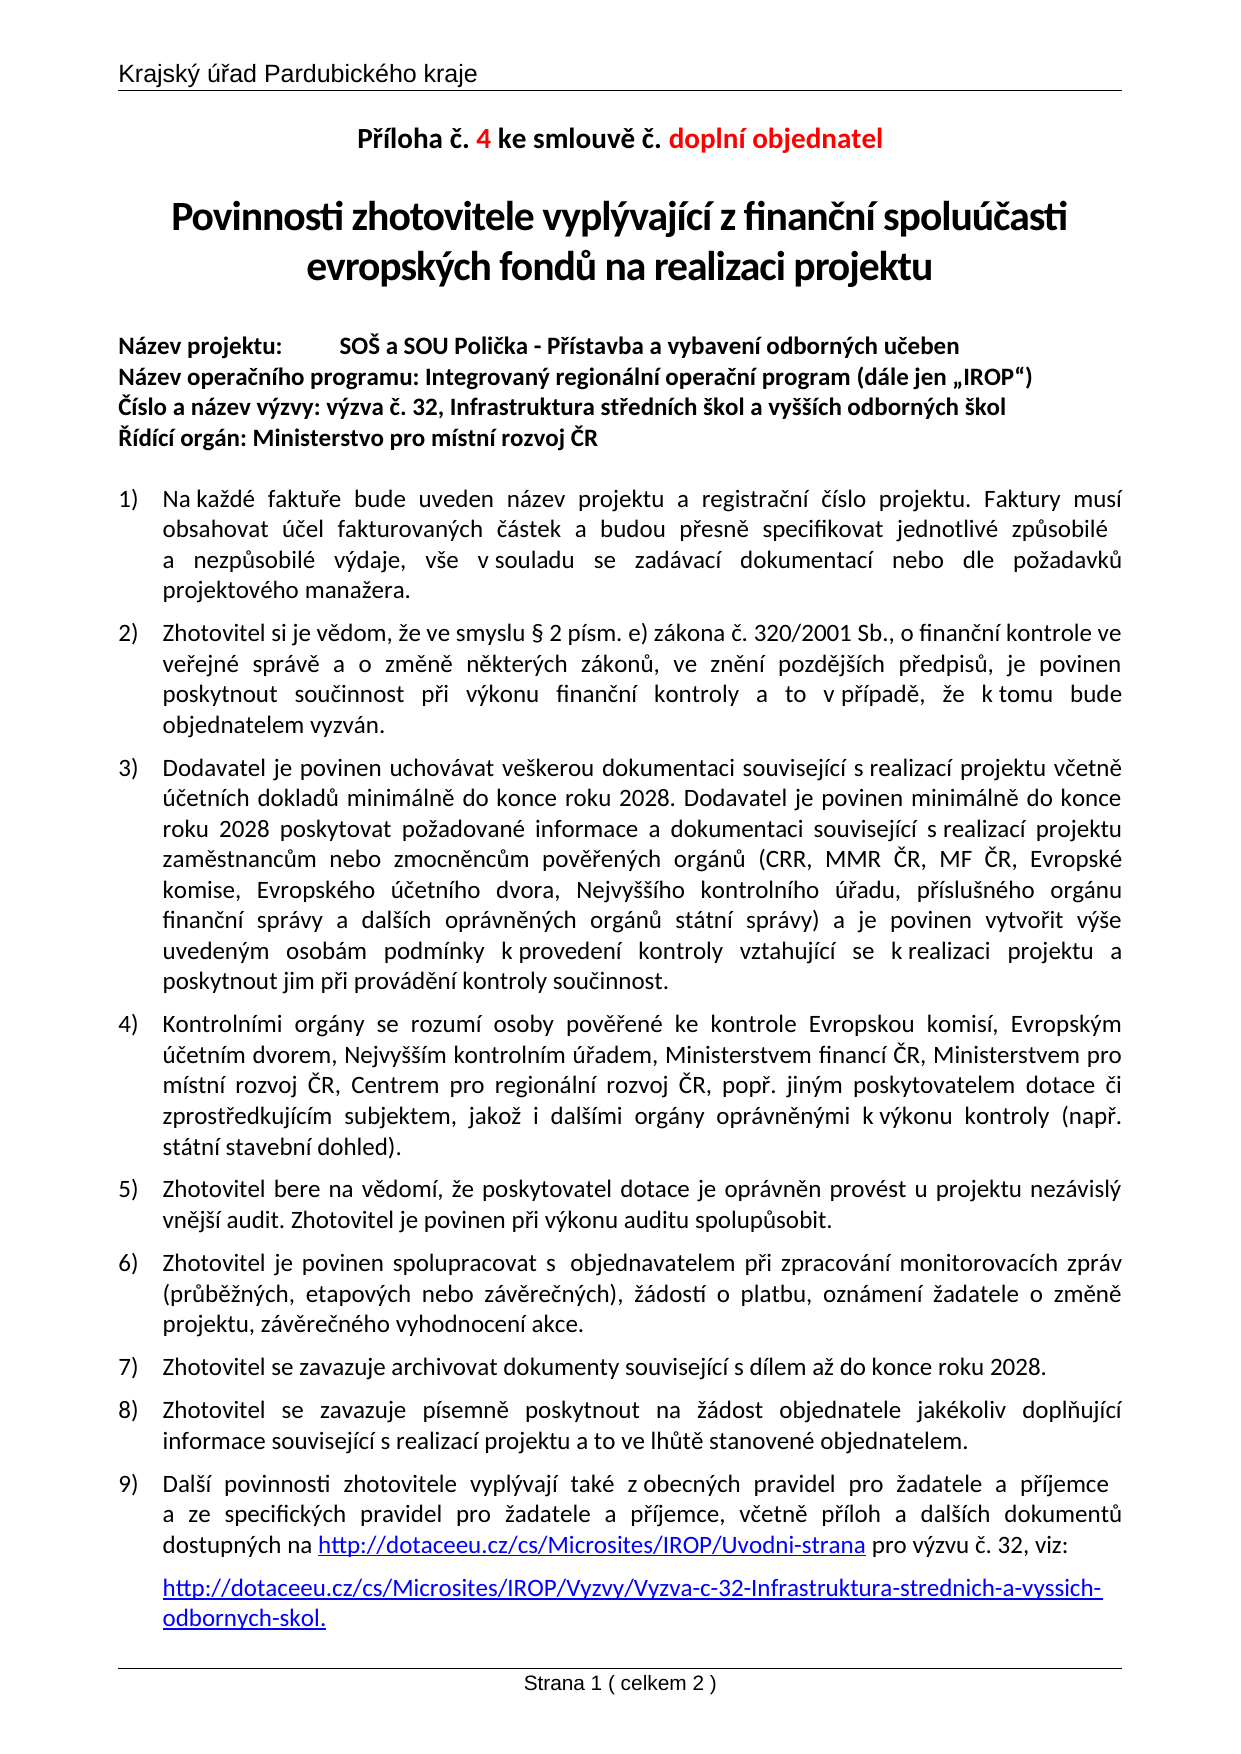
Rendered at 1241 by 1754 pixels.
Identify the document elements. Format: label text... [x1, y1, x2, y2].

text Řídící orgán: Ministerstvo pro místní rozvoj ČR [118, 422, 1124, 452]
title evropských fondů na realizaci projektu [118, 240, 1122, 291]
list Dodavatel je povinen uchovávat veškerou dokumentaci související s realizací projektu včetně účetních dokladů minimálně do konce roku 2028. Dodavatel je povinen minimálně do konce roku 2028 poskytovat požadované informace a dokumentaci související s realizací projektu zaměstnancům nebo zmocněncům pověřených orgánů (CRR, MMR ČR, MF ČR, Evropské komise, Evropského účetního dvora, Nejvyššího kontrolního úřadu, příslušného orgánu finanční správy a dalších oprávněných orgánů státní správy) a je povinen vytvořit výše uvedeným osobám podmínky k provedení kontroly vztahující se k realizaci projektu a poskytnout jim při provádění kontroly součinnost. [118, 752, 1122, 996]
list Další povinnosti zhotovitele vyplývají také z obecných pravidel pro žadatele a příjemce a ze specifických pravidel pro žadatele a příjemce, včetně příloh a dalších dokumentů dostupných na http://dotaceeu.cz/cs/Microsites/IROP/Uvodni-strana pro výzvu č. 32, viz: [118, 1468, 1122, 1559]
list Zhotovitel si je vědom, že ve smyslu § 2 písm. e) zákona č. 320/2001 Sb., o finanční kontrole ve veřejné správě a o změně některých zákonů, ve znění pozdějších předpisů, je povinen poskytnout součinnost při výkonu finanční kontroly a to v případě, že k tomu bude objednatelem vyzván. [118, 617, 1122, 739]
list Kontrolními orgány se rozumí osoby pověřené ke kontrole Evropskou komisí, Evropským účetním dvorem, Nejvyšším kontrolním úřadem, Ministerstvem financí ČR, Ministerstvem pro místní rozvoj ČR, Centrem pro regionální rozvoj ČR, popř. jiným poskytovatelem dotace či zprostředkujícím subjektem, jakož i dalšími orgány oprávněnými k výkonu kontroly (např. státní stavební dohled). [118, 1008, 1122, 1161]
list Zhotovitel se zavazuje písemně poskytnout na žádost objednatele jakékoliv doplňující informace související s realizací projektu a to ve lhůtě stanovené objednatelem. [118, 1394, 1122, 1455]
text Příloha č. 4 ke smlouvě č. doplní objednatel [118, 120, 1122, 156]
list http://dotaceeu.cz/cs/Microsites/IROP/Vyzvy/Vyzva-c-32-Infrastruktura-strednich-a-vyssich-odbornych-skol. [162, 1572, 1122, 1633]
list Zhotovitel se zavazuje archivovat dokumenty související s dílem až do konce roku 2028. [118, 1351, 1122, 1382]
title Povinnosti zhotovitele vyplývající z finanční spoluúčasti [118, 189, 1122, 240]
list Zhotovitel je povinen spolupracovat s objednavatelem při zpracování monitorovacích zpráv (průběžných, etapových nebo závěrečných), žádostí o platbu, oznámení žadatele o změně projektu, závěrečného vyhodnocení akce. [118, 1247, 1122, 1339]
list Zhotovitel bere na vědomí, že poskytovatel dotace je oprávněn provést u projektu nezávislý vnější audit. Zhotovitel je povinen při výkonu auditu spolupůsobit. [118, 1174, 1122, 1235]
text Název operačního programu: Integrovaný regionální operační program (dále jen „IROP“) [118, 361, 1122, 391]
text Číslo a název výzvy: výzva č. 32, Infrastruktura středních škol a vyšších odborných škol [118, 391, 1122, 422]
list Na každé faktuře bude uveden název projektu a registrační číslo projektu. Faktury musí obsahovat účel fakturovaných částek a budou přesně specifikovat jednotlivé způsobilé a nezpůsobilé výdaje, vše v souladu se zadávací dokumentací nebo dle požadavků projektového manažera. [118, 483, 1122, 605]
text Název projektu: SOŠ a SOU Polička - Přístavba a vybavení odborných učeben [118, 330, 1124, 361]
